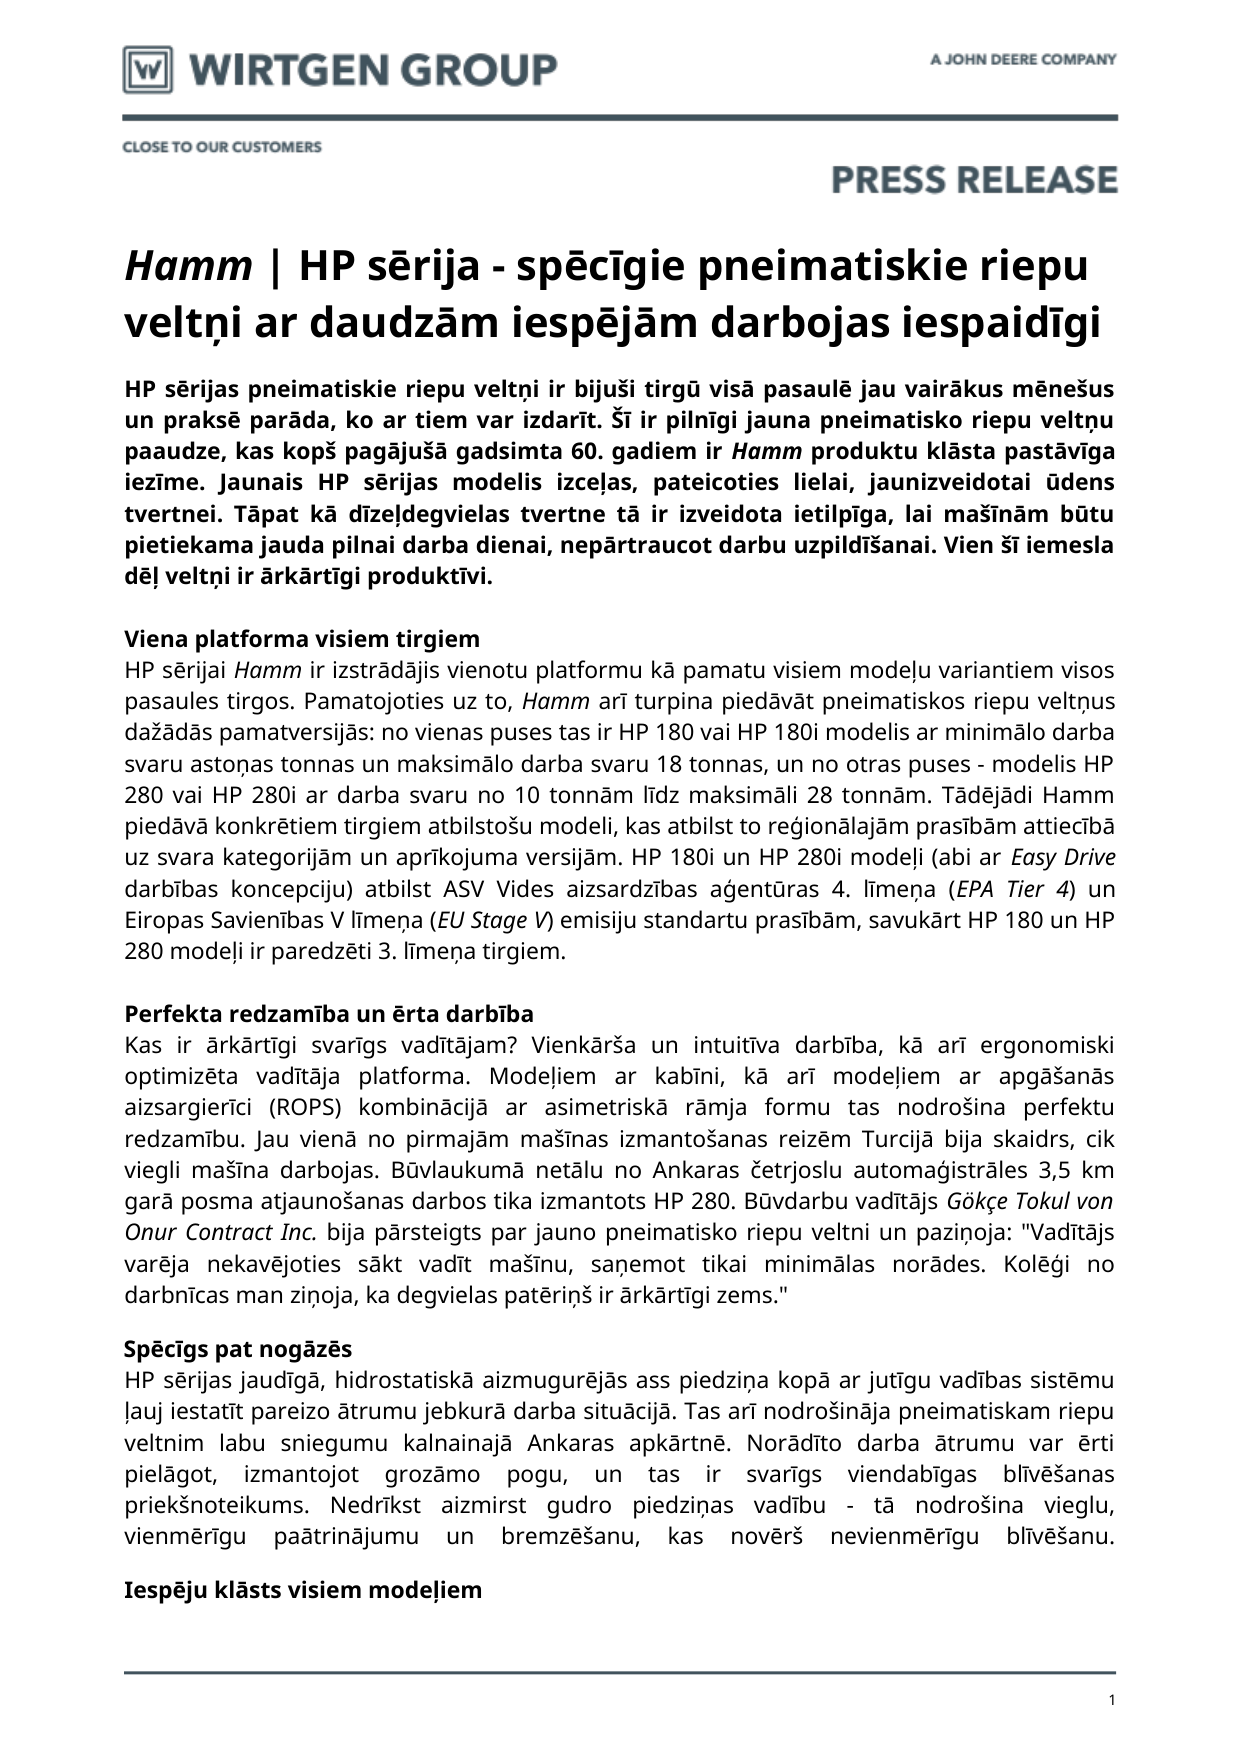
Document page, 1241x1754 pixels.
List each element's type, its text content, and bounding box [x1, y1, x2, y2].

text Spēcīgs pat nogāzēs [123, 1333, 1116, 1364]
text HP sērijas pneimatiskie riepu veltņi ir bijuši tirgū visā pasaulē jau vairākus mēnešus un praksē parāda, ko ar tiem var izdarīt. Šī ir pilnīgi jauna pneimatisko riepu veltņu paaudze, kas kopš pagājušā gadsimta 60. gadiem ir Hamm produktu klāsta pastāvīga iezīme. Jaunais HP sērijas modelis izceļas, pateicoties lielai, jaunizveidotai ūdens tvertnei. Tāpat kā dīzeļdegvielas tvertne tā ir izveidota ietilpīga, lai mašīnām būtu pietiekama jauda pilnai darba dienai, nepārtraucot darbu uzpildīšanai. Vien šī iemesla dēļ veltņi ir ārkārtīgi produktīvi. [124, 372, 1116, 591]
text HP sērijas jaudīgā, hidrostatiskā aizmugurējās ass piedziņa kopā ar jutīgu vadības sistēmu ļauj iestatīt pareizo ātrumu jebkurā darba situācijā. Tas arī nodrošināja pneimatiskam riepu veltnim labu sniegumu kalnainajā Ankaras apkārtnē. Norādīto darba ātrumu var ērti pielāgot, izmantojot grozāmo pogu, un tas ir svarīgs viendabīgas blīvēšanas priekšnoteikums. Nedrīkst aizmirst gudro piedziņas vadību - tā nodrošina vieglu, vienmērīgu paātrinājumu un bremzēšanu, kas novērš nevienmērīgu blīvēšanu. [124, 1364, 1116, 1574]
text Hamm | HP sērija - spēcīgie pneimatiskie riepu veltņi ar daudzām iespējām darbojas iespaidīgi [124, 236, 1116, 372]
text Iespēju klāsts visiem modeļiem [124, 1574, 1116, 1605]
text Kas ir ārkārtīgi svarīgs vadītājam? Vienkārša un intuitīva darbība, kā arī ergonomiski optimizēta vadītāja platforma. Modeļiem ar kabīni, kā arī modeļiem ar apgāšanās aizsargierīci (ROPS) kombinācijā ar asimetriskā rāmja formu tas nodrošina perfektu redzamību. Jau vienā no pirmajām mašīnas izmantošanas reizēm Turcijā bija skaidrs, cik viegli mašīna darbojas. Būvlaukumā netālu no Ankaras četrjoslu automaģistrāles 3,5 km garā posma atjaunošanas darbos tika izmantots HP 280. Būvdarbu vadītājs Gökçe Tokul von Onur Contract Inc. bija pārsteigts par jauno pneimatisko riepu veltni un paziņoja: "Vadītājs varēja nekavējoties sākt vadīt mašīnu, saņemot tikai minimālas norādes. Kolēģi no darbnīcas man ziņoja, ka degvielas patēriņš ir ārkārtīgi zems." [124, 1029, 1116, 1310]
text HP sērijai Hamm ir izstrādājis vienotu platformu kā pamatu visiem modeļu variantiem visos pasaules tirgos. Pamatojoties uz to, Hamm arī turpina piedāvāt pneimatiskos riepu veltņus dažādās pamatversijās: no vienas puses tas ir HP 180 vai HP 180i modelis ar minimālo darba svaru astoņas tonnas un maksimālo darba svaru 18 tonnas, un no otras puses - modelis HP 280 vai HP 280i ar darba svaru no 10 tonnām līdz maksimāli 28 tonnām. Tādējādi Hamm piedāvā konkrētiem tirgiem atbilstošu modeli, kas atbilst to reģionālajām prasībām attiecībā uz svara kategorijām un aprīkojuma versijām. HP 180i un HP 280i modeļi (abi ar Easy Drive darbības koncepciju) atbilst ASV Vides aizsardzības aģentūras 4. līmeņa (EPA Tier 4) un Eiropas Savienības V līmeņa (EU Stage V) emisiju standartu prasībām, savukārt HP 180 un HP 280 modeļi ir paredzēti 3. līmeņa tirgiem. [124, 654, 1116, 966]
text Perfekta redzamība un ērta darbība [124, 997, 1116, 1029]
text Viena platforma visiem tirgiem [124, 622, 1116, 654]
